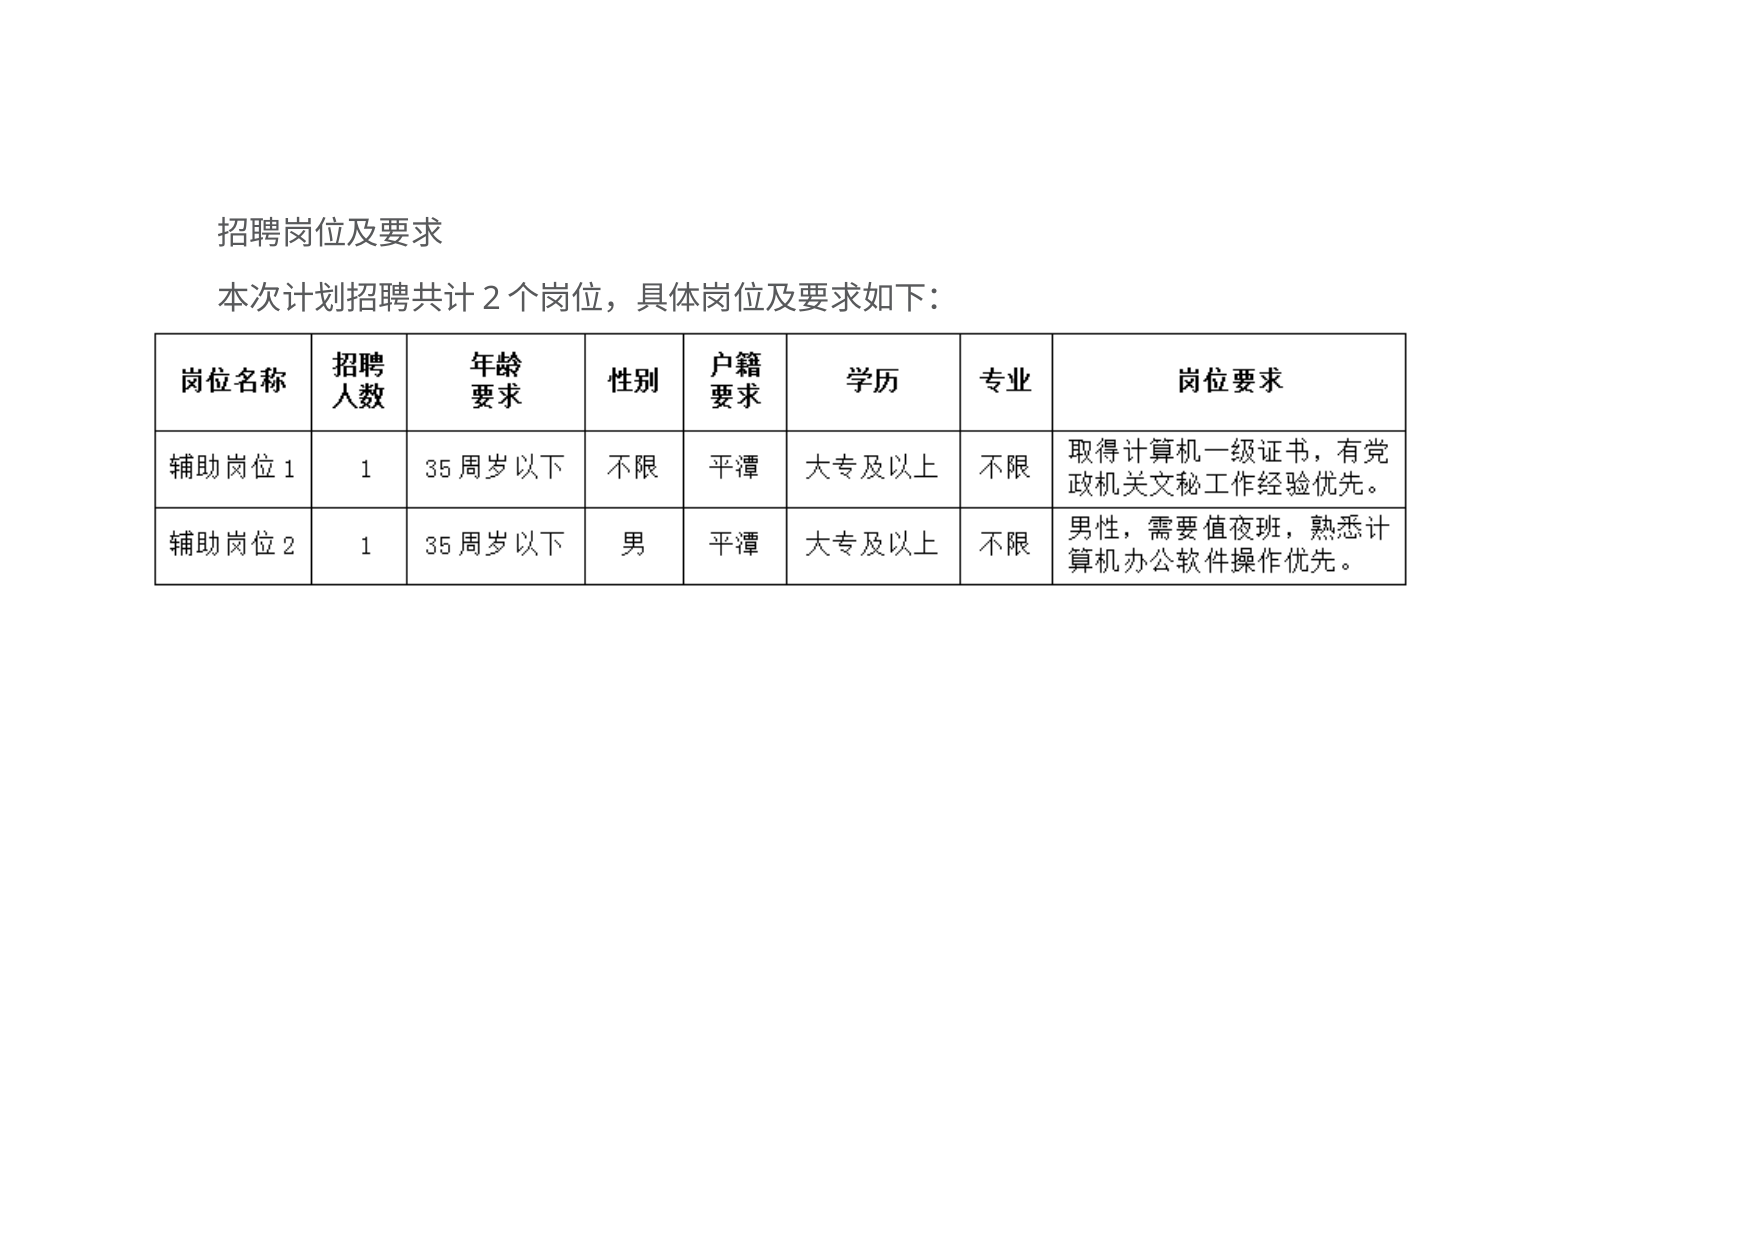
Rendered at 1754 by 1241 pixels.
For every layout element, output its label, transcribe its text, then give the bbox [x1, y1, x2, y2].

picture [150, 327, 1413, 592]
text 本次计划招聘共计2个岗位，具体岗位及要求如下： [150, 263, 1604, 328]
text 招聘岗位及要求 [150, 198, 1604, 263]
